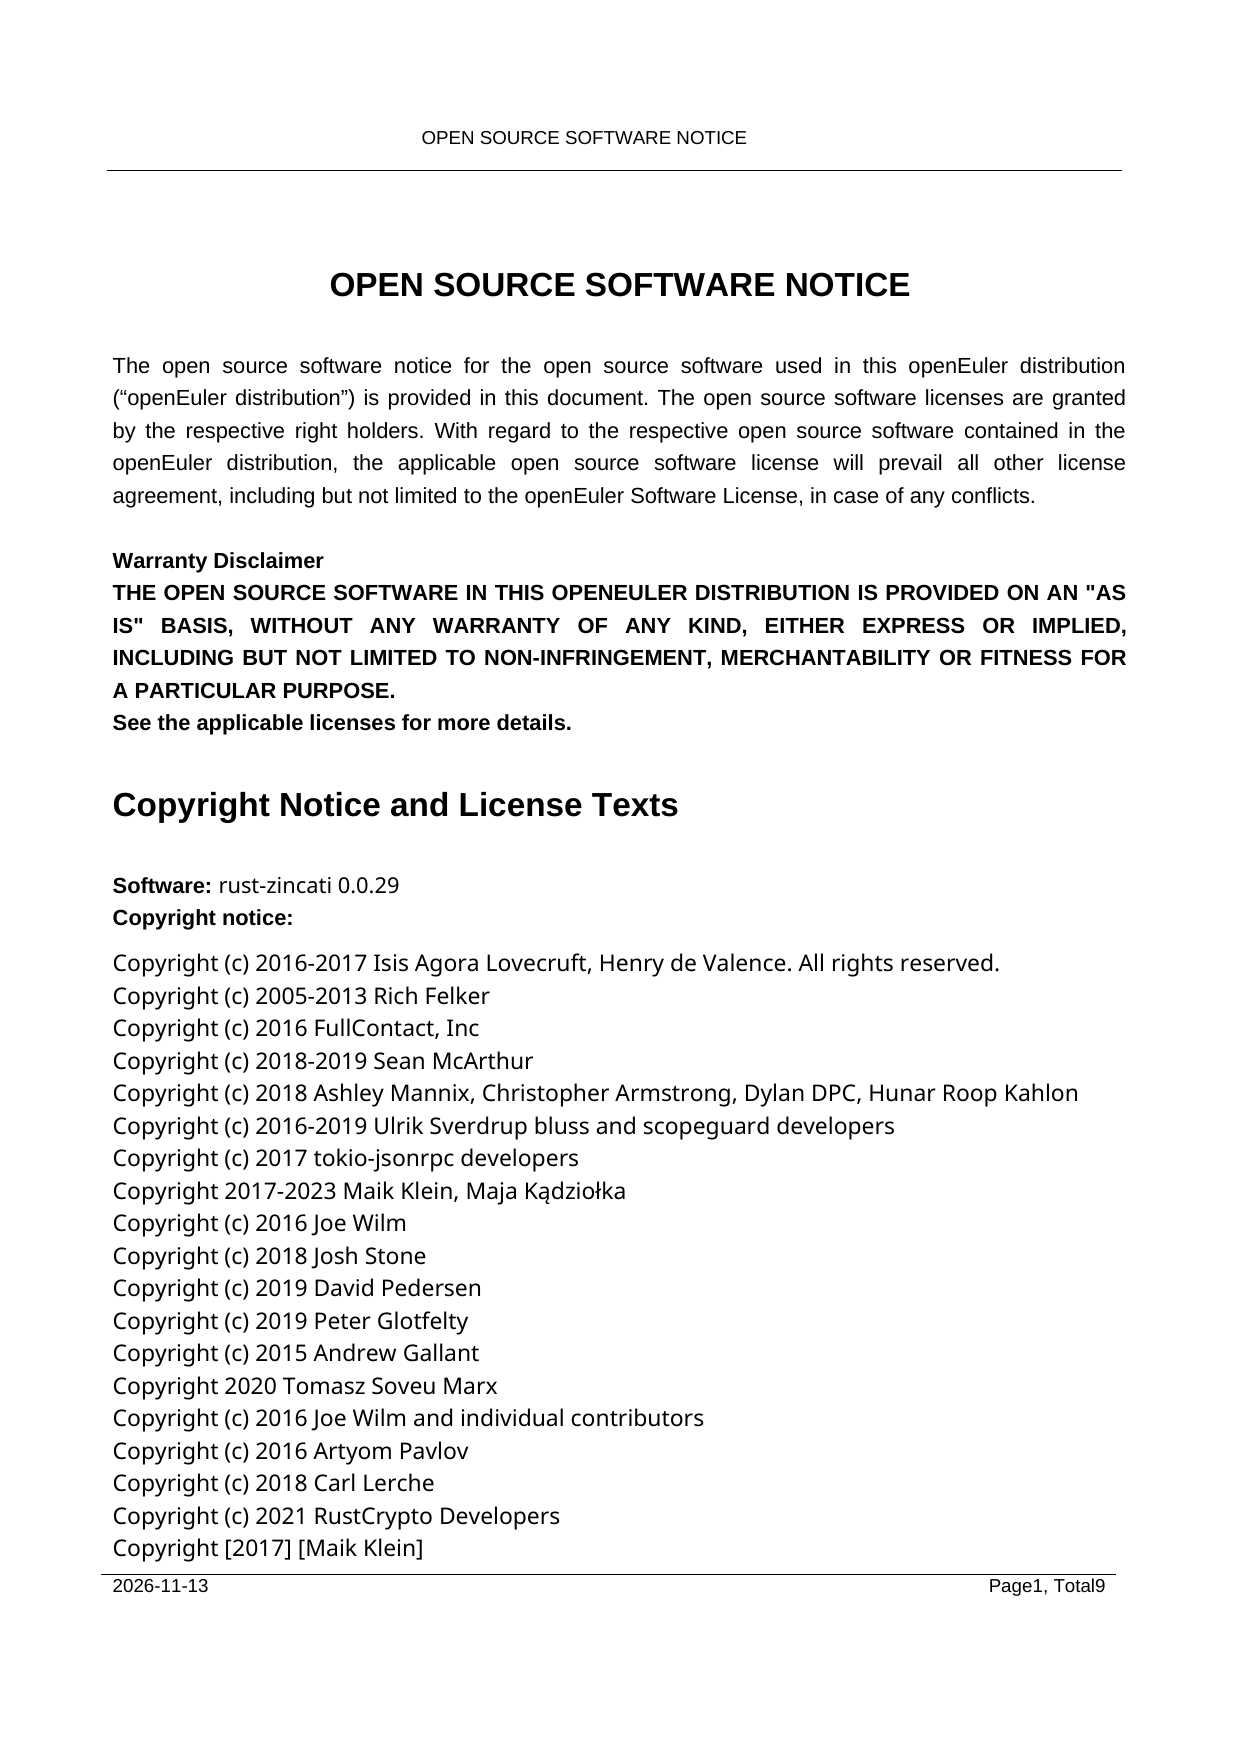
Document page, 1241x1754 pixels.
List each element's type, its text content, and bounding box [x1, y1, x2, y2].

title Software: rust-zincati 0.0.29 [112, 869, 1128, 901]
text Copyright Notice and License Texts [112, 771, 1128, 836]
text THE OPEN SOURCE SOFTWARE IN THIS OPENEULER DISTRIBUTION IS PROVIDED ON AN "AS IS" BASIS, WITHOUT ANY WARRANTY OF ANY KIND, EITHER EXPRESS OR IMPLIED, INCLUDING BUT NOT LIMITED TO NON-INFRINGEMENT, MERCHANTABILITY OR FITNESS FOR A PARTICULAR PURPOSE. See the applicable licenses for more details. [112, 576, 1128, 739]
text The open source software notice for the open source software used in this openEuler distribution (“openEuler distribution”) is provided in this document. The open source software licenses are granted by the respective right holders. With regard to the respective open source software contained in the openEuler distribution, the applicable open source software license will prevail all other license agreement, including but not limited to the openEuler Software License, in case of any conflicts. [112, 349, 1128, 511]
text OPEN SOURCE SOFTWARE NOTICE [112, 251, 1128, 316]
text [112, 947, 1128, 1564]
text Warranty Disclaimer [112, 544, 1128, 576]
text Copyright notice: [112, 901, 1128, 934]
